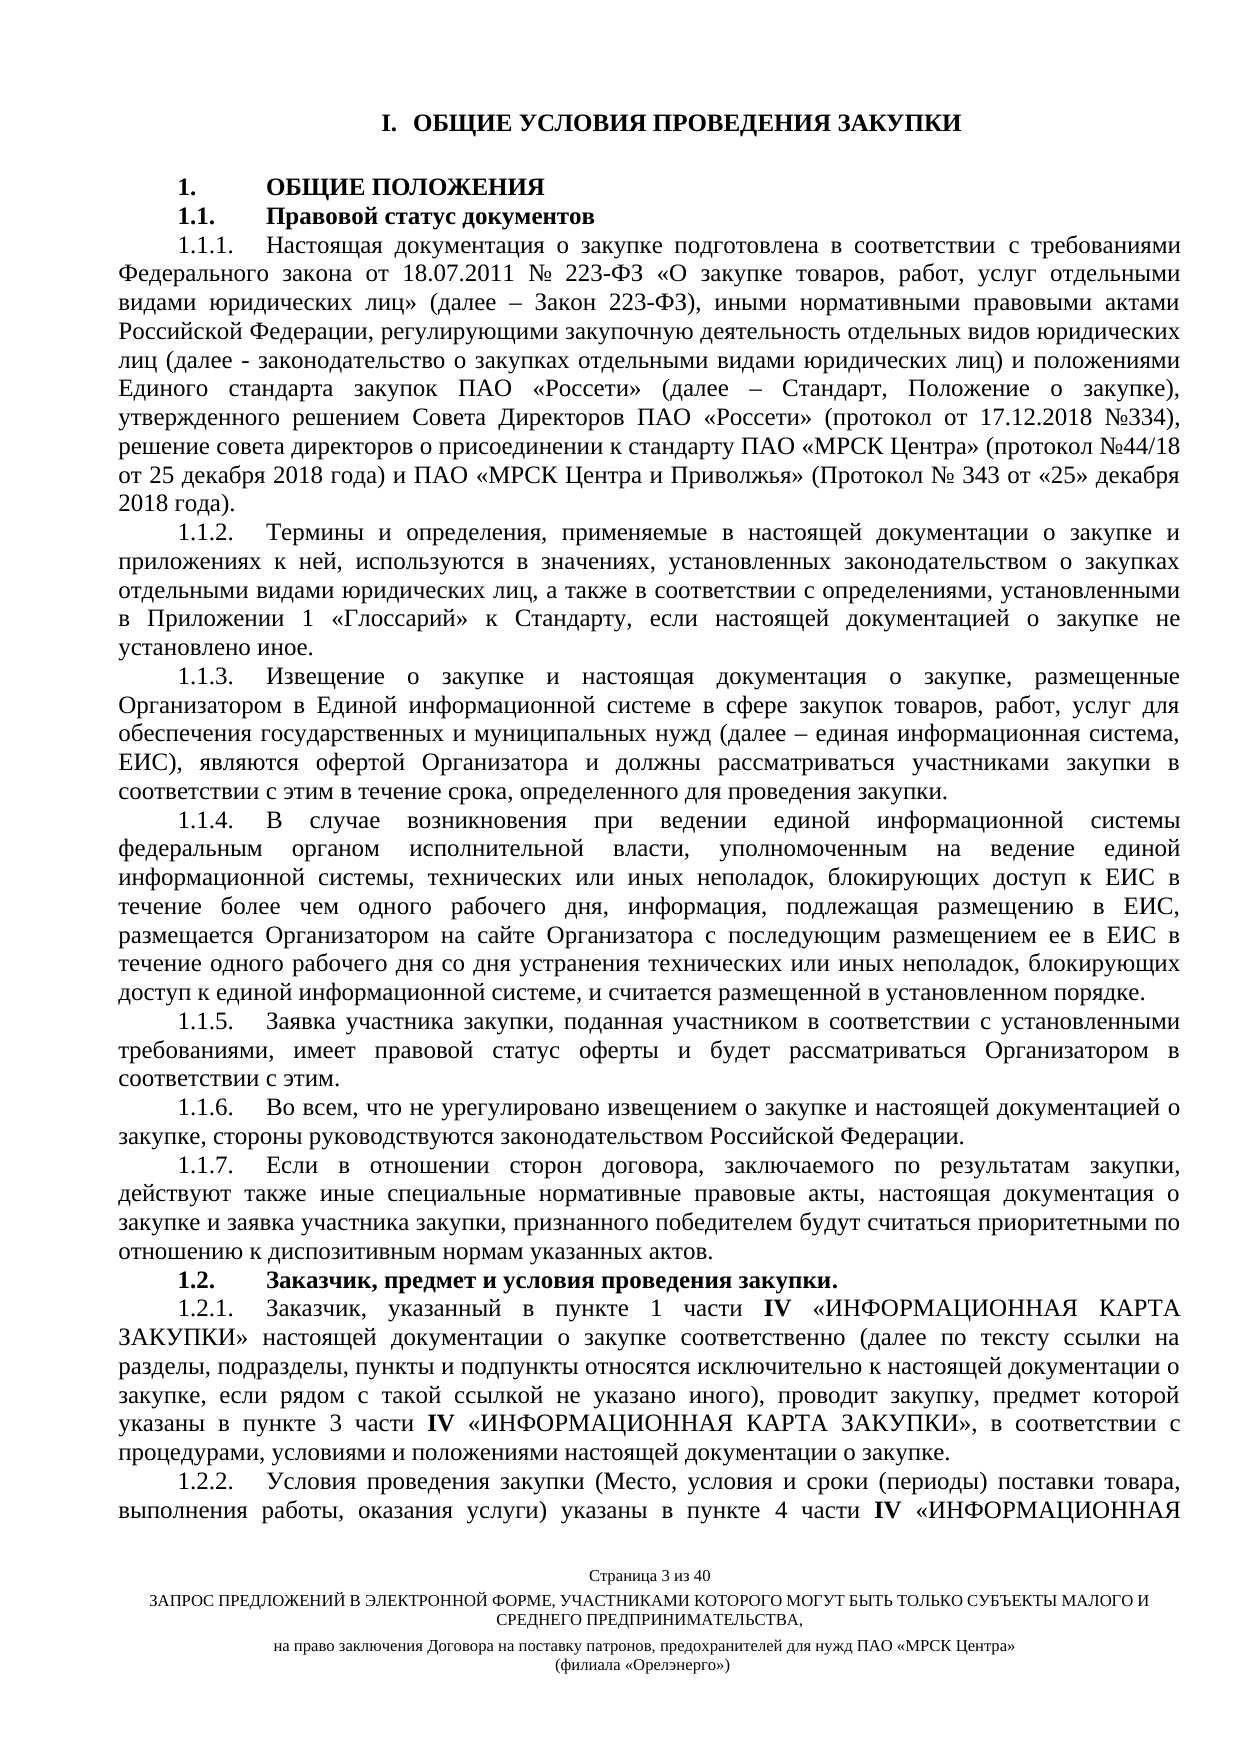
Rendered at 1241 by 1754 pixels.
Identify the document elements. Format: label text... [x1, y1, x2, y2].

list Термины и определения, применяемые в настоящей документации о закупке и приложениях к ней, используются в значениях, установленных законодательством о закупках отдельными видами юридических лиц, а также в соответствии с определениями, установленными в Приложении 1 «Глоссарий» к Стандарту, если настоящей документацией о закупке не установлено иное. [118, 517, 1181, 661]
subtitle ОБЩИЕ ПОЛОЖЕНИЯ [118, 172, 1181, 201]
list Настоящая документация о закупке подготовлена в соответствии с требованиями Федерального закона от 18.07.2011 № 223-ФЗ «О закупке товаров, работ, услуг отдельными видами юридических лиц» (далее – Закон 223-ФЗ), иными нормативными правовыми актами Российской Федерации, регулирующими закупочную деятельность отдельных видов юридических лиц (далее - законодательство о закупках отдельными видами юридических лиц) и положениями Единого стандарта закупок ПАО «Россети» (далее – Стандарт, Положение о закупке), утвержденного решением Совета Директоров ПАО «Россети» (протокол от 17.12.2018 №334), решение совета директоров о присоединении к стандарту ПАО «МРСК Центра» (протокол №44/18 от 25 декабря 2018 года) и ПАО «МРСК Центра и Приволжья» (Протокол № 343 от «25» декабря 2018 года). [118, 230, 1181, 517]
subtitle ОБЩИЕ УСЛОВИЯ ПРОВЕДЕНИЯ закупки [118, 108, 1181, 137]
list Заявка участника закупки, поданная участником в соответствии с установленными требованиями, имеет правовой статус оферты и будет рассматриваться Организатором в соответствии с этим. [118, 1006, 1181, 1092]
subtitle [118, 1466, 1181, 1523]
list Извещение о закупке и настоящая документация о закупке, размещенные Организатором в Единой информационной системе в сфере закупок товаров, работ, услуг для обеспечения государственных и муниципальных нужд (далее – единая информационная система, ЕИС), являются офертой Организатора и должны рассматриваться участниками закупки в соответствии с этим в течение срока, определенного для проведения закупки. [118, 661, 1181, 805]
list В случае возникновения при ведении единой информационной системы федеральным органом исполнительной власти, уполномоченным на ведение единой информационной системы, технических или иных неполадок, блокирующих доступ к ЕИС в течение более чем одного рабочего дня, информация, подлежащая размещению в ЕИС, размещается Организатором на сайте Организатора с последующим размещением ее в ЕИС в течение одного рабочего дня со дня устранения технических или иных неполадок, блокирующих доступ к единой информационной системе, и считается размещенной в установленном порядке. [118, 805, 1181, 1006]
subtitle Заказчик, предмет и условия проведения закупки. [118, 1265, 1181, 1293]
list Во всем, что не урегулировано извещением о закупке и настоящей документацией о закупке, стороны руководствуются законодательством Российской Федерации. [118, 1092, 1181, 1150]
subtitle Правовой статус документов [118, 201, 1181, 230]
list Если в отношении сторон договора, заключаемого по результатам закупки, действуют также иные специальные нормативные правовые акты, настоящая документация о закупке и заявка участника закупки, признанного победителем будут считаться приоритетными по отношению к диспозитивным нормам указанных актов. [118, 1150, 1181, 1265]
subtitle Заказчик, указанный в пункте 1 части IV «ИНФОРМАЦИОННАЯ КАРТА ЗАКУПКИ» настоящей документации о закупке соответственно (далее по тексту ссылки на разделы, подразделы, пункты и подпункты относятся исключительно к настоящей документации о закупке, если рядом с такой ссылкой не указано иного), проводит закупку, предмет которой указаны в пункте 3 части IV «ИНФОРМАЦИОННАЯ КАРТА ЗАКУПКИ», в соответствии с процедурами, условиями и положениями настоящей документации о закупке. [118, 1293, 1181, 1466]
